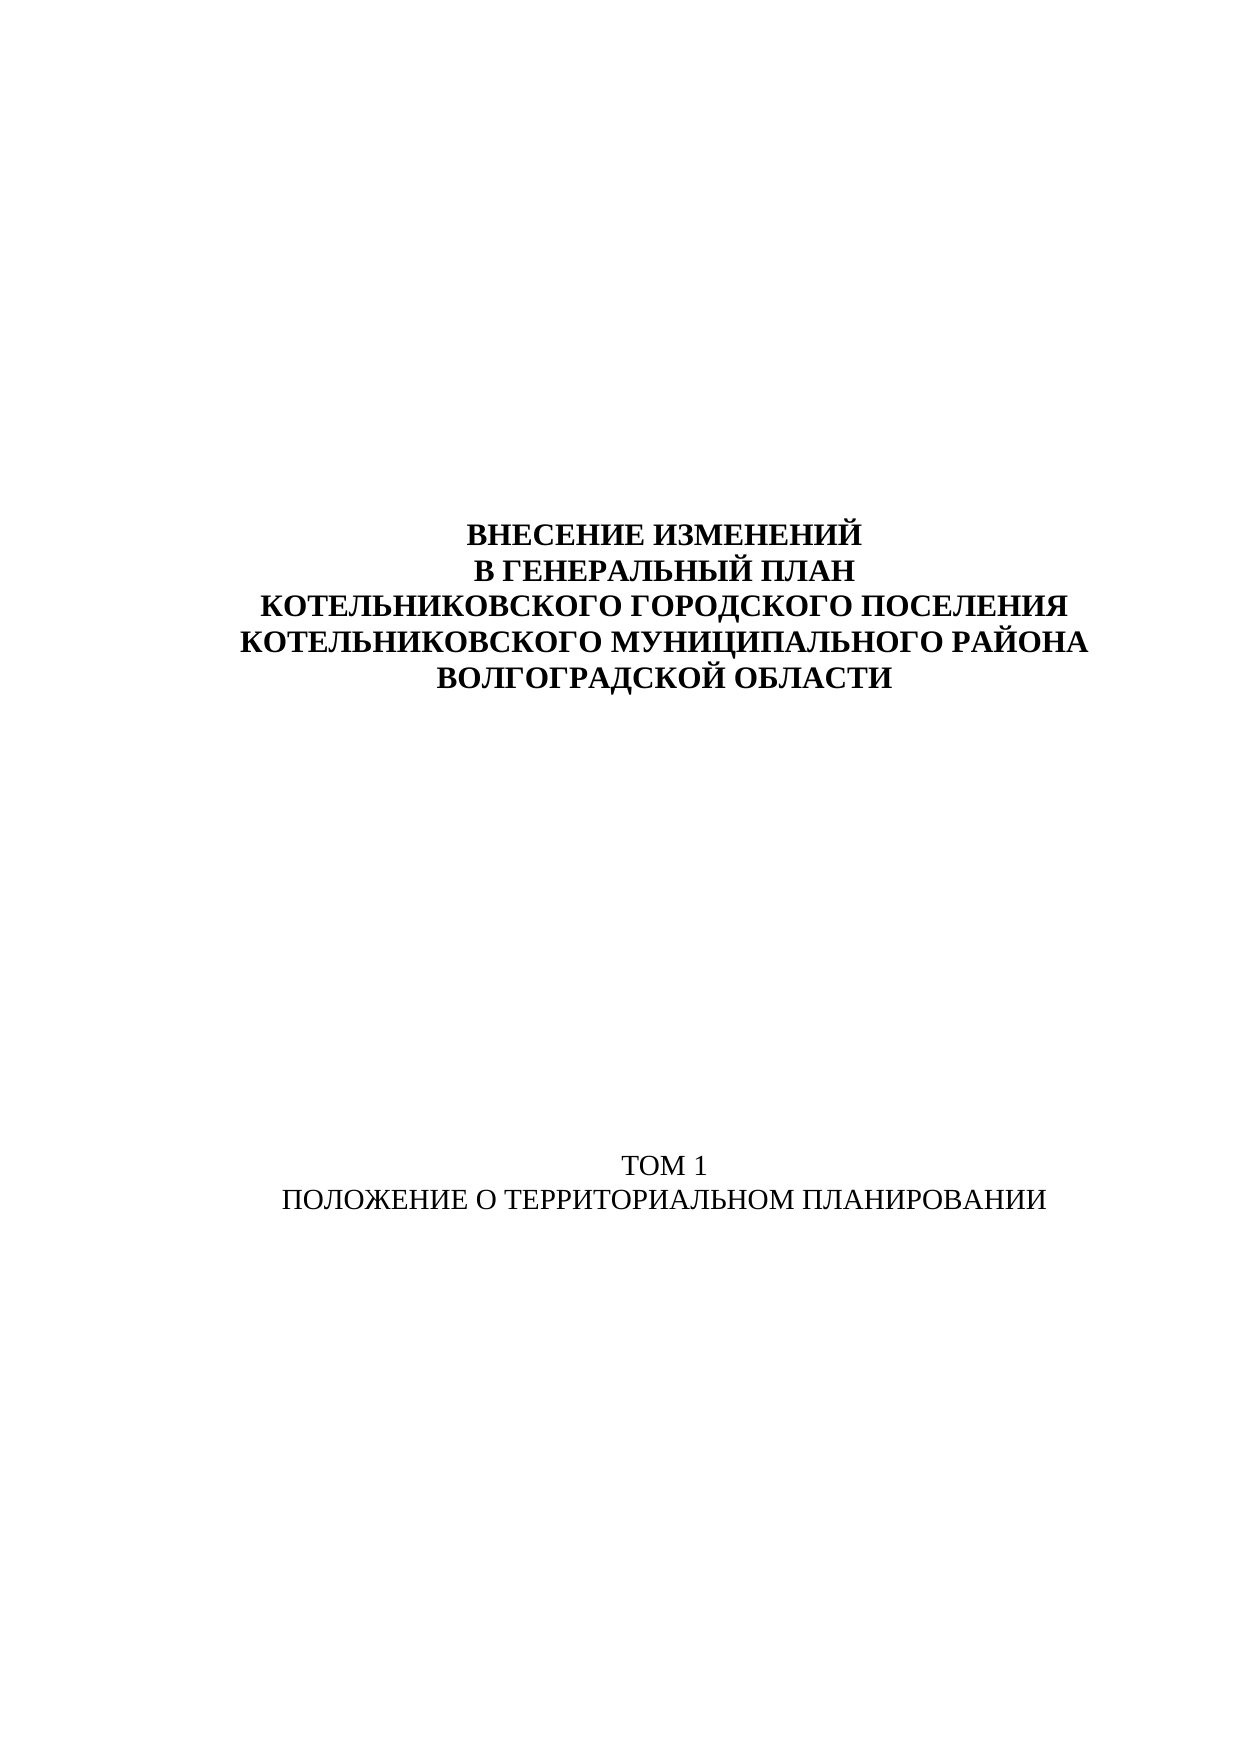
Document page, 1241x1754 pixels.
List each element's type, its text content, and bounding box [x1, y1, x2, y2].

text ВОЛГОГРАДСКОЙ ОБЛАСТИ [177, 659, 1152, 696]
text ПОЛОЖЕНИЕ О ТЕРРИТОРИАЛЬНОМ ПЛАНИРОВАНИИ [177, 1182, 1152, 1215]
text В ГЕНЕРАЛЬНЫЙ ПЛАН [177, 552, 1152, 588]
text ВНЕСЕНИЕ ИЗМЕНЕНИЙ [177, 516, 1152, 552]
text КОТЕЛЬНИКОВСКОГО ГОРОДСКОГО ПОСЕЛЕНИЯ [177, 588, 1152, 624]
text КОТЕЛЬНИКОВСКОГО МУНИЦИПАЛЬНОГО РАЙОНА [177, 624, 1152, 659]
text ТОМ 1 [177, 1148, 1152, 1182]
